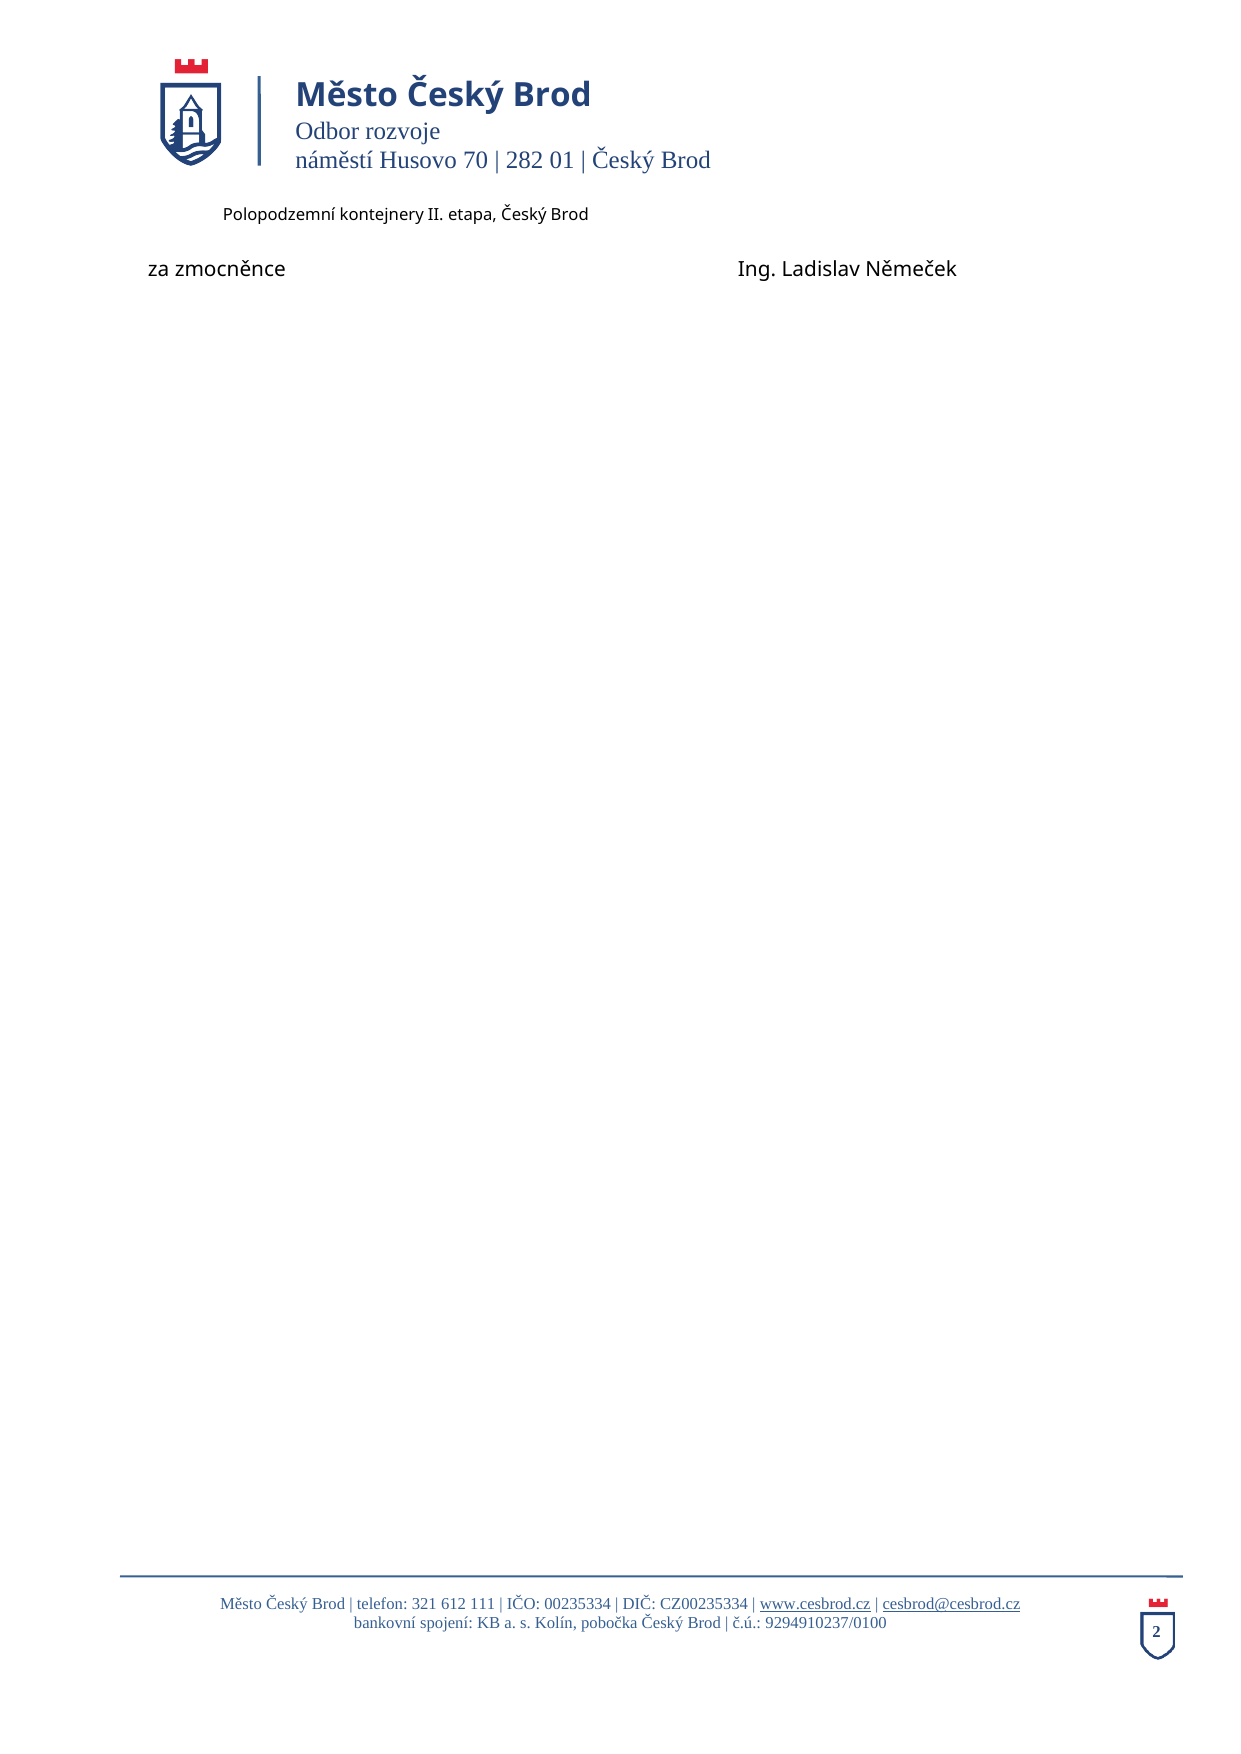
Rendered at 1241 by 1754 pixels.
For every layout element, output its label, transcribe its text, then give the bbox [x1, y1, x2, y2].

picture [1140, 1598, 1175, 1660]
text za zmocněnce Ing. Ladislav Němeček [148, 254, 1093, 282]
picture [160, 59, 222, 166]
